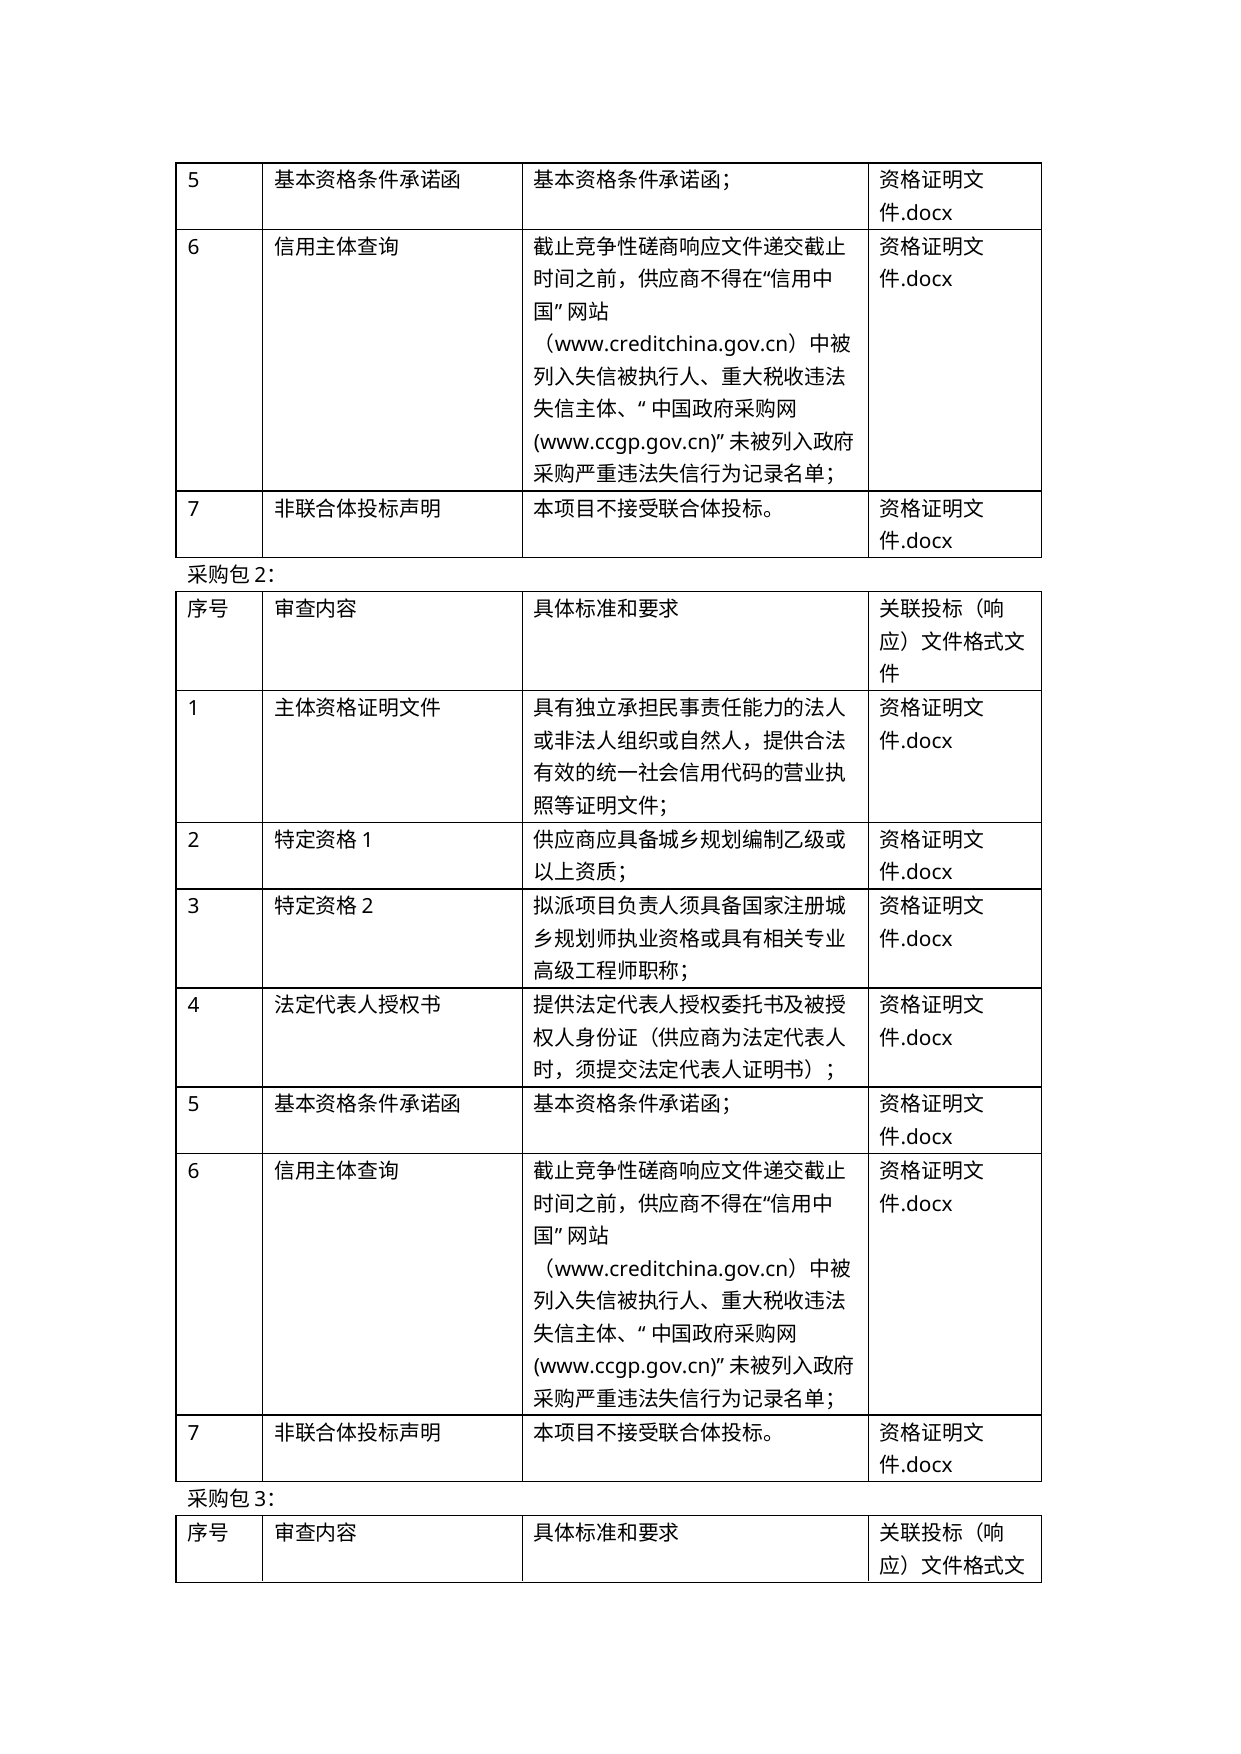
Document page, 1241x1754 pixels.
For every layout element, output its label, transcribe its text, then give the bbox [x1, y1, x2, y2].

text 采购包3： [187, 1482, 1053, 1515]
table_header 具体标准和要求 [523, 592, 868, 690]
table_cell 具有独立承担民事责任能力的法人或非法人组织或自然人，提供合法有效的统一社会信用代码的营业执照等证明文件； [523, 691, 868, 821]
table_header 序号 [177, 592, 262, 690]
table_cell 资格证明文件.docx [869, 1088, 1041, 1153]
table_cell 资格证明文件.docx [869, 164, 1041, 228]
table_cell 信用主体查询 [263, 230, 522, 490]
table_cell 4 [177, 989, 262, 1086]
table_cell 资格证明文件.docx [869, 1154, 1041, 1414]
table_header 具体标准和要求 [523, 1516, 868, 1581]
table_cell 基本资格条件承诺函 [263, 164, 522, 228]
table_cell 资格证明文件.docx [869, 989, 1041, 1086]
table_cell 5 [177, 164, 262, 228]
table_cell 资格证明文件.docx [869, 492, 1041, 557]
table_cell 3 [177, 890, 262, 987]
table_header 关联投标（响应）文件格式文件 [869, 592, 1041, 690]
table_cell 6 [177, 1154, 262, 1414]
table_cell 截止竞争性磋商响应文件递交截止时间之前，供应商不得在“信用中国” 网站（www.creditchina.gov.cn）中被列入失信被执行人、重大税收违法失信主体、“ 中国政府采购网(www.ccgp.gov.cn)” 未被列入政府采购严重违法失信行为记录名单； [523, 230, 868, 490]
table_cell 基本资格条件承诺函； [523, 164, 868, 228]
table_cell 资格证明文件.docx [869, 823, 1041, 888]
table_cell 本项目不接受联合体投标。 [523, 1416, 868, 1481]
table_cell 拟派项目负责人须具备国家注册城乡规划师执业资格或具有相关专业高级工程师职称； [523, 890, 868, 987]
table_cell 供应商应具备城乡规划编制乙级或以上资质； [523, 823, 868, 888]
text 采购包2： [187, 558, 1053, 591]
table_cell 资格证明文件.docx [869, 1416, 1041, 1481]
table_cell 资格证明文件.docx [869, 230, 1041, 490]
table_cell 资格证明文件.docx [869, 890, 1041, 987]
table_cell 7 [177, 1416, 262, 1481]
table_header 关联投标（响应）文件格式文件 [869, 1516, 1041, 1581]
table_cell 基本资格条件承诺函 [263, 1088, 522, 1153]
table_cell 提供法定代表人授权委托书及被授权人身份证（供应商为法定代表人时，须提交法定代表人证明书）； [523, 989, 868, 1086]
table_cell 基本资格条件承诺函； [523, 1088, 868, 1153]
table_cell 7 [177, 492, 262, 557]
table_cell 非联合体投标声明 [263, 1416, 522, 1481]
table_header 审查内容 [263, 1516, 522, 1581]
table_cell 2 [177, 823, 262, 888]
table_header 序号 [177, 1516, 262, 1581]
table_cell 特定资格1 [263, 823, 522, 888]
table_cell 资格证明文件.docx [869, 691, 1041, 821]
table_cell 6 [177, 230, 262, 490]
table_cell 截止竞争性磋商响应文件递交截止时间之前，供应商不得在“信用中国” 网站（www.creditchina.gov.cn）中被列入失信被执行人、重大税收违法失信主体、“ 中国政府采购网(www.ccgp.gov.cn)” 未被列入政府采购严重违法失信行为记录名单； [523, 1154, 868, 1414]
table_cell 非联合体投标声明 [263, 492, 522, 557]
table_cell 5 [177, 1088, 262, 1153]
table_cell 信用主体查询 [263, 1154, 522, 1414]
table_cell 特定资格2 [263, 890, 522, 987]
table_header 审查内容 [263, 592, 522, 690]
table_cell 本项目不接受联合体投标。 [523, 492, 868, 557]
table_cell 1 [177, 691, 262, 821]
table_cell 主体资格证明文件 [263, 691, 522, 821]
table_cell 法定代表人授权书 [263, 989, 522, 1086]
